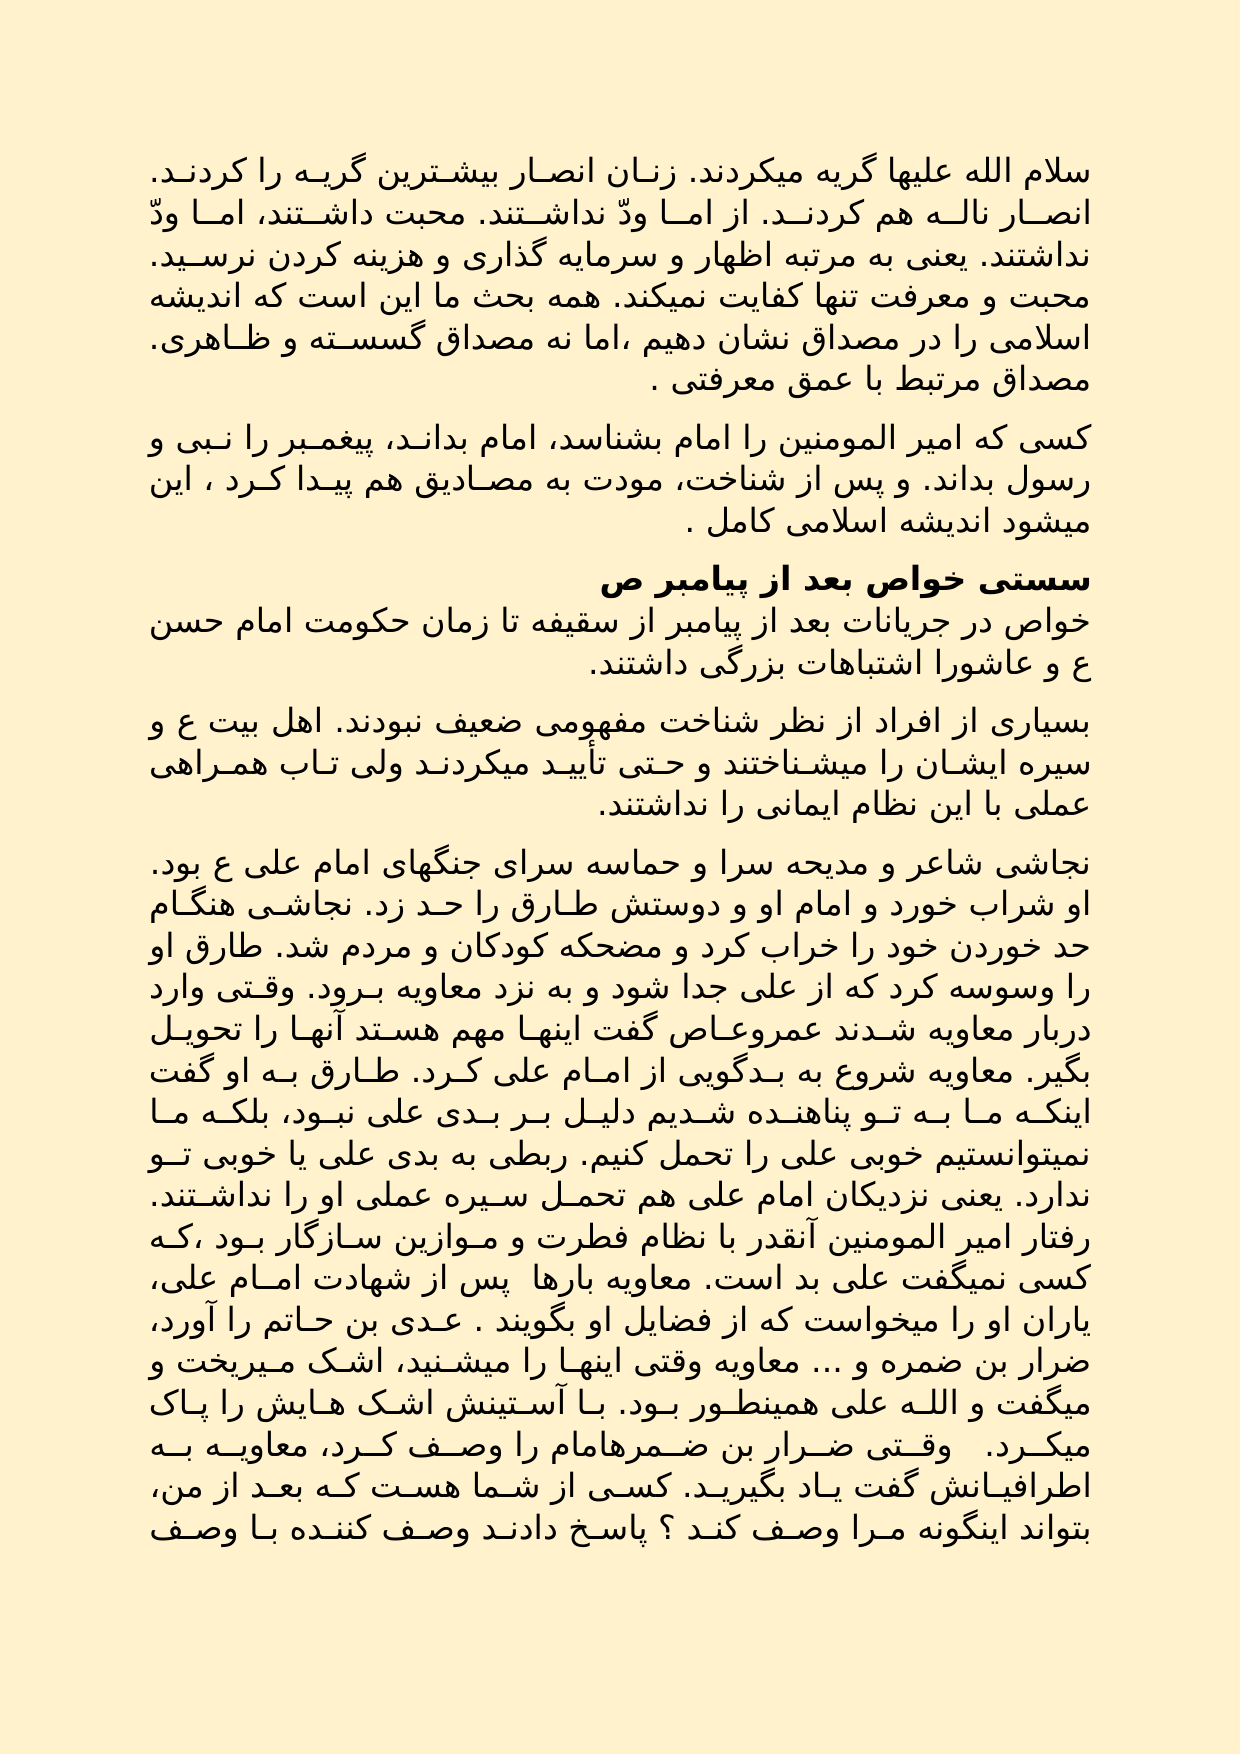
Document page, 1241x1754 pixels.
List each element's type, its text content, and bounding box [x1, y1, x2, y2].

text کسی که امیر المومنین را امام بشناسد، امام بداند، پیغمبر را نبی و رسول بداند. و پس از شناخت، مودت به مصادیق هم پیدا کرد ، این میشود اندیشه اسلامی کامل . [149, 418, 1092, 540]
text سستی خواص بعد از پیامبر ص [150, 560, 1092, 599]
text بسیاری از افراد از نظر شناخت مفهومی ضعیف نبودند. اهل بیت ع و سیره ایشان را میشناختند و حتی تأیید میکردند ولی تاب همراهی عملی با این نظام ایمانی را نداشتند. [149, 702, 1092, 824]
text خواص در جریانات بعد از پیامبر از سقیفه تا زمان حکومت امام حسن ع و عاشورا اشتباهات بزرگی داشتند. [149, 602, 1092, 682]
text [149, 843, 1092, 1547]
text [149, 152, 1092, 399]
